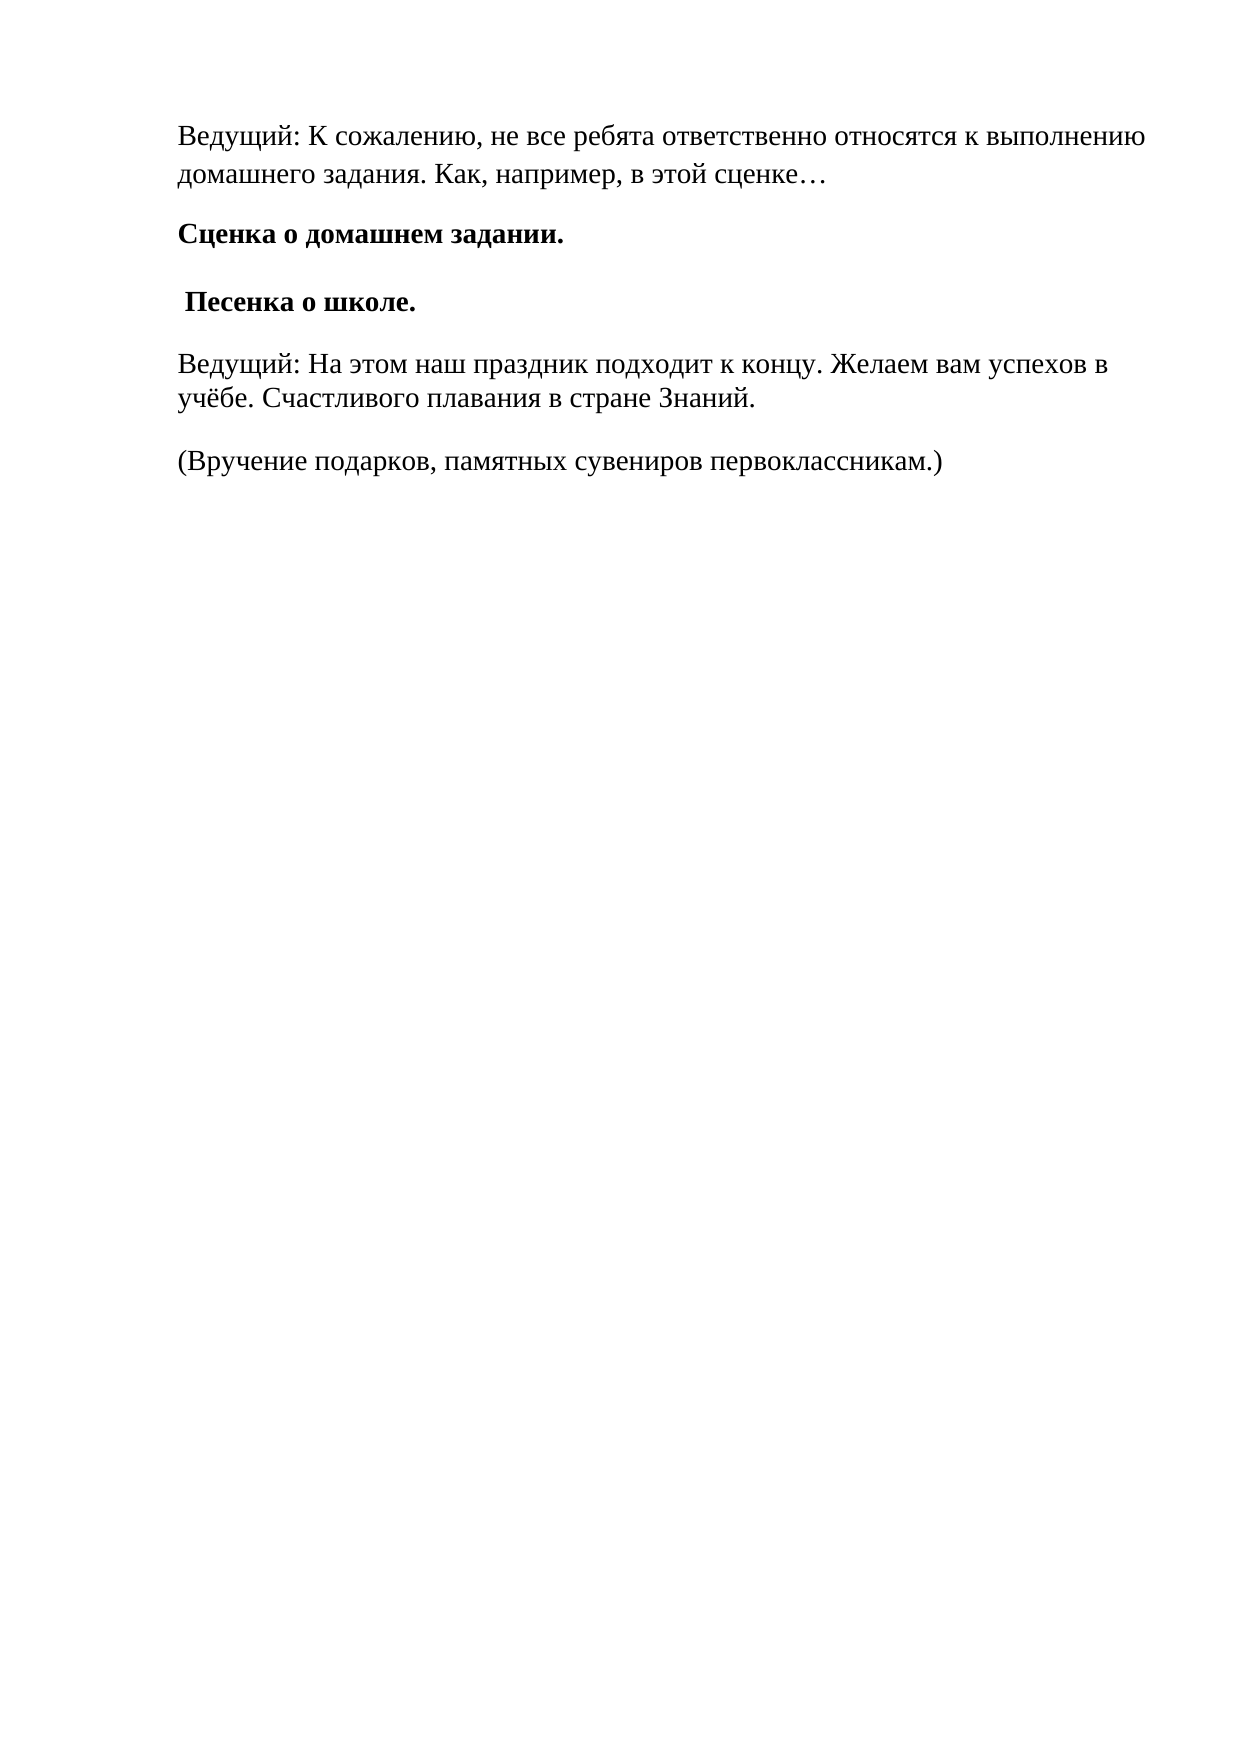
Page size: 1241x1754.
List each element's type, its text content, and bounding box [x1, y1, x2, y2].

text Ведущий: На этом наш праздник подходит к концу. Желаем вам успехов в учёбе. Счастливого плавания в стране Знаний. [177, 346, 1152, 413]
text Сценка о домашнем задании. [177, 216, 1152, 249]
text Ведущий: К сожалению, не все ребята ответственно относятся к выполнению домашнего задания. Как, например, в этой сценке… [177, 118, 1152, 190]
text (Вручение подарков, памятных сувениров первоклассникам.) [177, 443, 1152, 476]
text Песенка о школе. [177, 284, 1152, 317]
